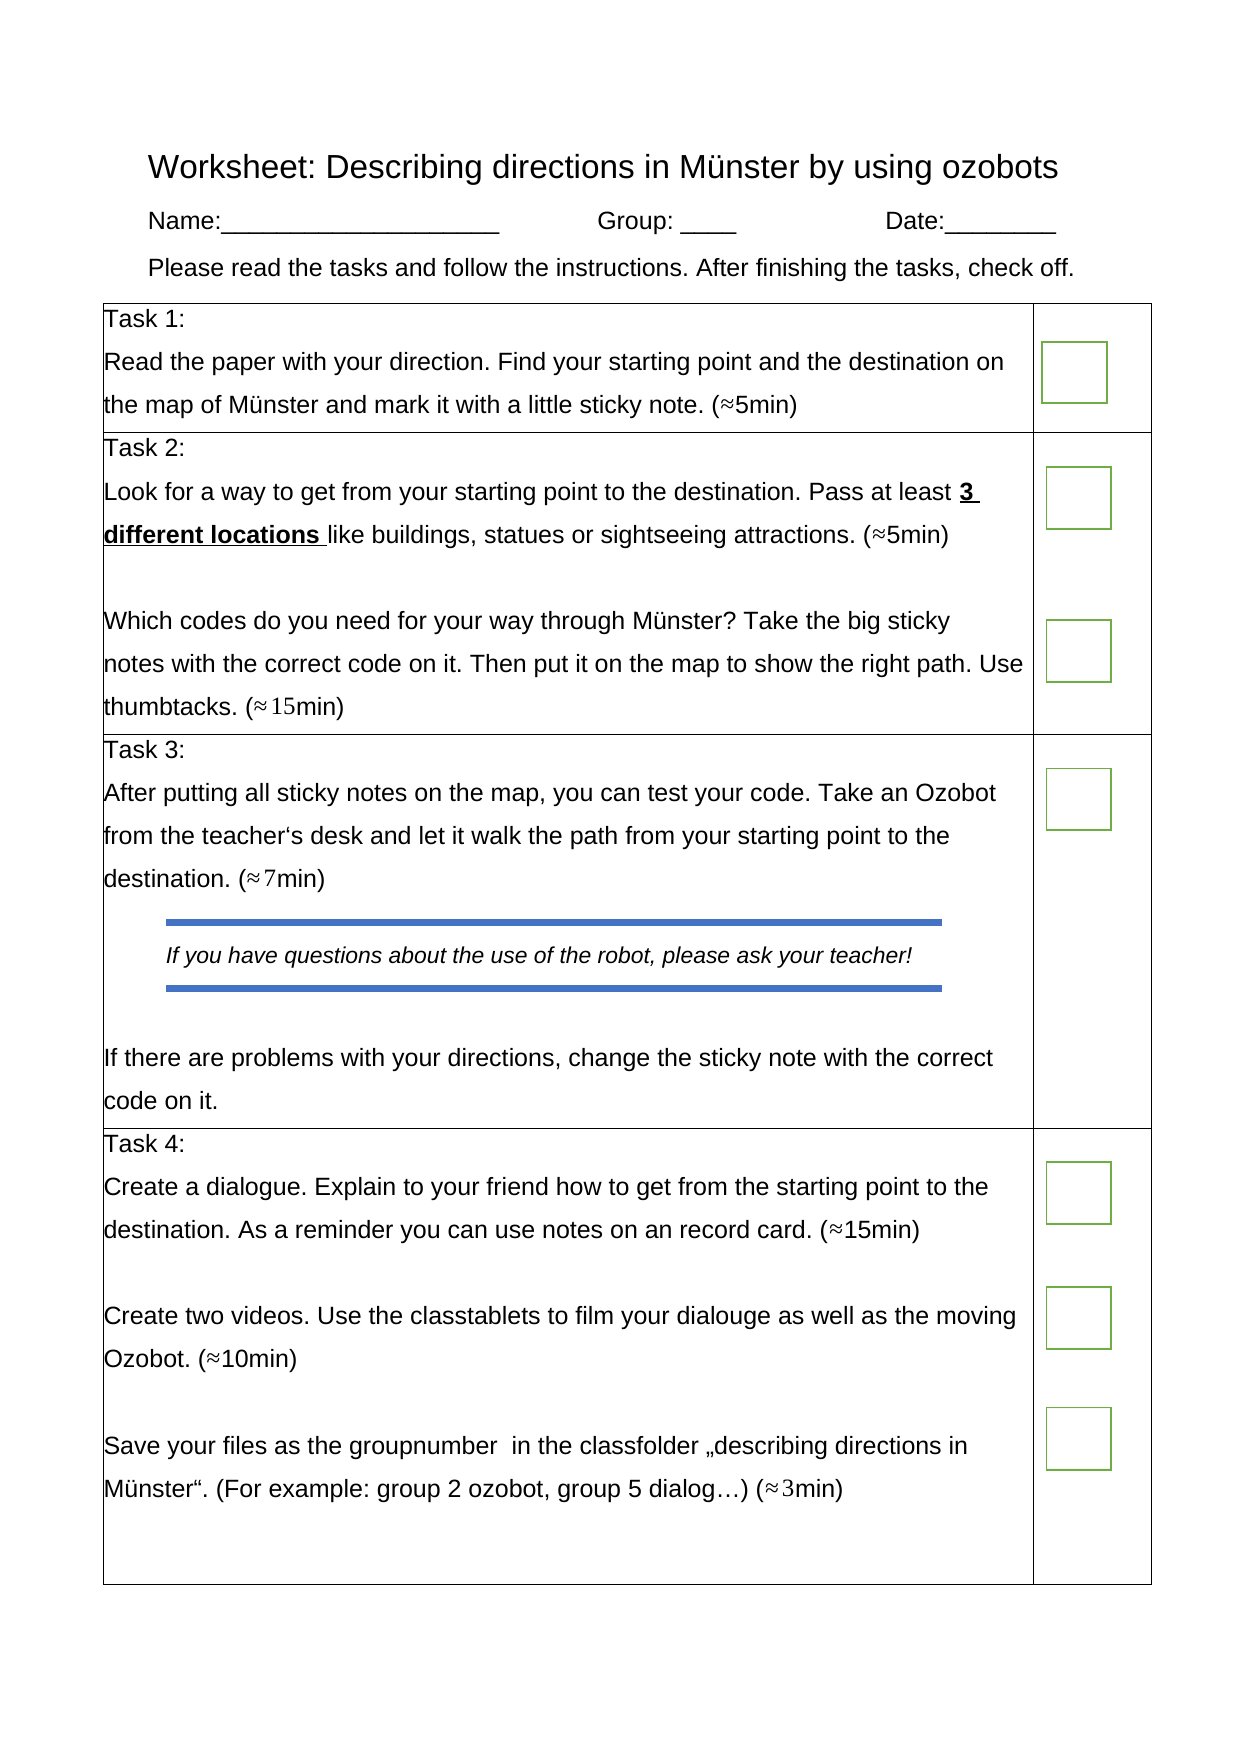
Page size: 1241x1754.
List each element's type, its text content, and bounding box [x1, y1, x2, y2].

table_cell [1034, 433, 1151, 734]
picture [1046, 1407, 1112, 1471]
picture [1046, 1286, 1112, 1350]
text Please read the tasks and follow the instructions. After finishing the tasks, check off. [148, 253, 1093, 282]
picture [1046, 619, 1112, 683]
text Name:____________________ Group: ____ Date:________ [148, 206, 1093, 234]
table_cell [1034, 1129, 1151, 1584]
picture [1046, 466, 1112, 530]
table_header Task 1: Read the paper with your direction. Find your starting point and the destination on the map of Münster and mark it with a little sticky note. (5min) [104, 304, 1033, 432]
table_cell Task 3: After putting all sticky notes on the map, you can test your code. Take an Ozobot from the teacher‘s desk and let it walk the path from your starting point to the destination. (min) If there are problems with your directions, change the sticky note with the correct code on it. [104, 735, 1033, 1128]
picture [1046, 768, 1112, 831]
table_cell [1034, 735, 1151, 1128]
picture [1046, 1161, 1112, 1225]
table_cell Task 2: Look for a way to get from your starting point to the destination. Pass at least 3 different locations like buildings, statues or sightseeing attractions. (5min) Which codes do you need for your way through Münster? Take the big sticky notes with the correct code on it. Then put it on the map to show the right path. Use thumbtacks. (min) [104, 433, 1033, 734]
text Worksheet: Describing directions in Münster by using ozobots [148, 148, 1093, 186]
table_cell Task 4: Create a dialogue. Explain to your friend how to get from the starting point to the destination. As a reminder you can use notes on an record card. (15min) Create two videos. Use the classtablets to film your dialouge as well as the moving Ozobot. (10min) Save your files as the groupnumber in the classfolder „describing directions in Münster“. (For example: group 2 ozobot, group 5 dialog…) (min) [104, 1129, 1033, 1584]
table_header [1034, 304, 1151, 432]
